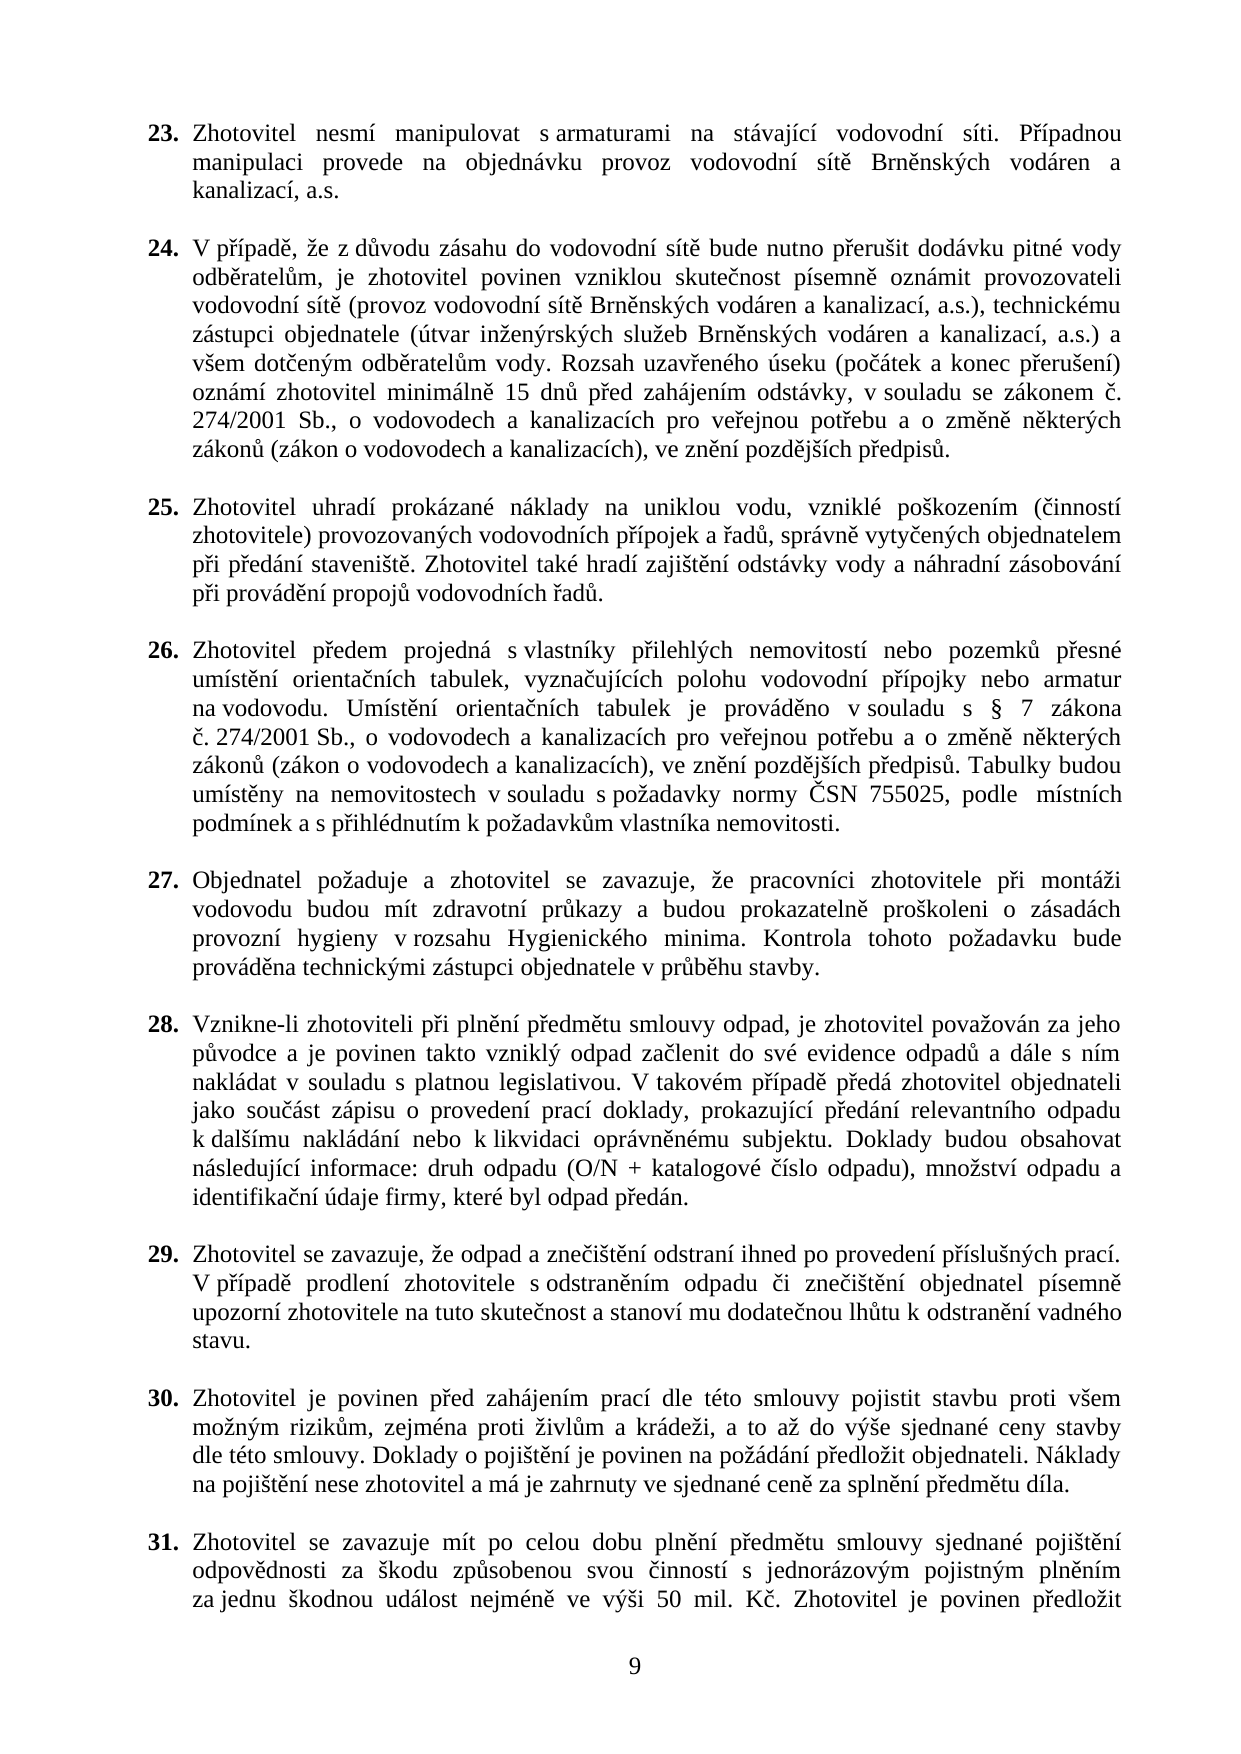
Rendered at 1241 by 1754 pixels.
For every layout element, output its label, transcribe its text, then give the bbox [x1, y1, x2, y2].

list V případě, že z důvodu zásahu do vodovodní sítě bude nutno přerušit dodávku pitné vody odběratelům, je zhotovitel povinen vzniklou skutečnost písemně oznámit provozovateli vodovodní sítě (provoz vodovodní sítě Brněnských vodáren a kanalizací, a.s.), technickému zástupci objednatele (útvar inženýrských služeb Brněnských vodáren a kanalizací, a.s.) a všem dotčeným odběratelům vody. Rozsah uzavřeného úseku (počátek a konec přerušení) oznámí zhotovitel minimálně 15 dnů před zahájením odstávky, v souladu se zákonem č. 274/2001 Sb., o vodovodech a kanalizacích pro veřejnou potřebu a o změně některých zákonů (zákon o vodovodech a kanalizacích), ve znění pozdějších předpisů. [148, 233, 1122, 463]
list Vznikne-li zhotoviteli při plnění předmětu smlouvy odpad, je zhotovitel považován za jeho původce a je povinen takto vzniklý odpad začlenit do své evidence odpadů a dále s ním nakládat v souladu s platnou legislativou. V takovém případě předá zhotovitel objednateli jako součást zápisu o provedení prací doklady, prokazující předání relevantního odpadu k dalšímu nakládání nebo k likvidaci oprávněnému subjektu. Doklady budou obsahovat následující informace: druh odpadu (O/N + katalogové číslo odpadu), množství odpadu a identifikační údaje firmy, které byl odpad předán. [148, 1009, 1122, 1211]
list Objednatel požaduje a zhotovitel se zavazuje, že pracovníci zhotovitele při montáži vodovodu budou mít zdravotní průkazy a budou prokazatelně proškoleni o zásadách provozní hygieny v rozsahu Hygienického minima. Kontrola tohoto požadavku bude prováděna technickými zástupci objednatele v průběhu stavby. [148, 866, 1122, 981]
list Zhotovitel se zavazuje, že odpad a znečištění odstraní ihned po provedení příslušných prací. V případě prodlení zhotovitele s odstraněním odpadu či znečištění objednatel písemně upozorní zhotovitele na tuto skutečnost a stanoví mu dodatečnou lhůtu k odstranění vadného stavu. [148, 1239, 1122, 1354]
list Zhotovitel uhradí prokázané náklady na uniklou vodu, vzniklé poškozením (činností zhotovitele) provozovaných vodovodních přípojek a řadů, správně vytyčených objednatelem při předání staveniště. Zhotovitel také hradí zajištění odstávky vody a náhradní zásobování při provádění propojů vodovodních řadů. [148, 492, 1122, 607]
list Zhotovitel nesmí manipulovat s armaturami na stávající vodovodní síti. Případnou manipulaci provede na objednávku provoz vodovodní sítě Brněnských vodáren a kanalizací, a.s. [148, 118, 1122, 204]
list Zhotovitel předem projedná s vlastníky přilehlých nemovitostí nebo pozemků přesné umístění orientačních tabulek, vyznačujících polohu vodovodní přípojky nebo armatur na vodovodu. Umístění orientačních tabulek je prováděno v souladu s § 7 zákona č. 274/2001 Sb., o vodovodech a kanalizacích pro veřejnou potřebu a o změně některých zákonů (zákon o vodovodech a kanalizacích), ve znění pozdějších předpisů. Tabulky budou umístěny na nemovitostech v souladu s požadavky normy ČSN 755025, podle místních podmínek a s přihlédnutím k požadavkům vlastníka nemovitosti. [148, 636, 1122, 837]
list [148, 1527, 1122, 1613]
list Zhotovitel je povinen před zahájením prací dle této smlouvy pojistit stavbu proti všem možným rizikům, zejména proti živlům a krádeži, a to až do výše sjednané ceny stavby dle této smlouvy. Doklady o pojištění je povinen na požádání předložit objednateli. Náklady na pojištění nese zhotovitel a má je zahrnuty ve sjednané ceně za splnění předmětu díla. [148, 1383, 1122, 1498]
